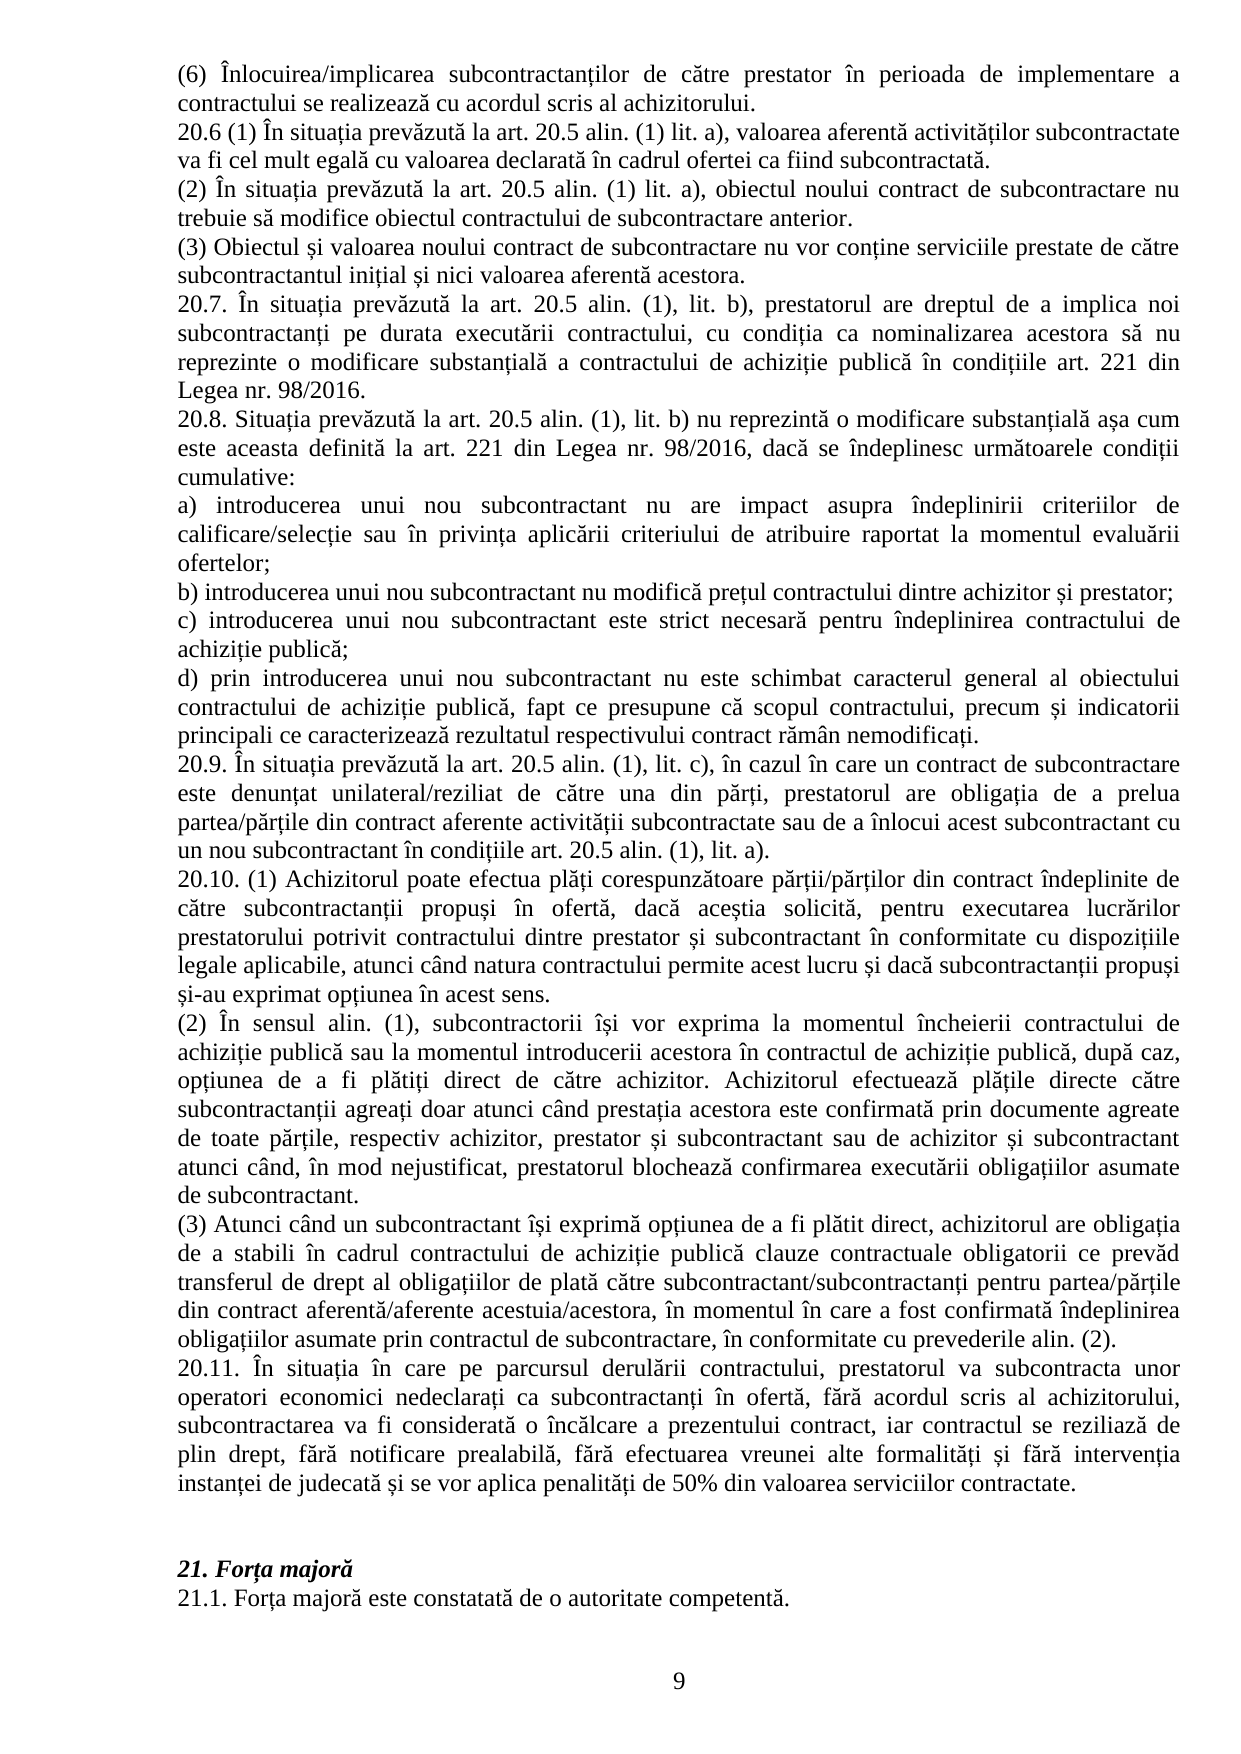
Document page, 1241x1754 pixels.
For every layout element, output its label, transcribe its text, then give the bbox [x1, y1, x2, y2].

text 20.10. (1) Achizitorul poate efectua plăți corespunzătoare părții/părților din contract îndeplinite de către subcontractanții propuși în ofertă, dacă aceștia solicită, pentru executarea lucrărilor prestatorului potrivit contractului dintre prestator și subcontractant în conformitate cu dispozițiile legale aplicabile, atunci când natura contractului permite acest lucru și dacă subcontractanții propuși și-au exprimat opțiunea în acest sens. [177, 864, 1181, 1008]
text (2) În situația prevăzută la art. 20.5 alin. (1) lit. a), obiectul noului contract de subcontractare nu trebuie să modifice obiectul contractului de subcontractare anterior. [177, 174, 1181, 232]
text d) prin introducerea unui nou subcontractant nu este schimbat caracterul general al obiectului contractului de achiziție publică, fapt ce presupune că scopul contractului, precum și indicatorii principali ce caracterizează rezultatul respectivului contract rămân nemodificați. [177, 663, 1181, 749]
text (6) Înlocuirea/implicarea subcontractanților de către prestator în perioada de implementare a contractului se realizează cu acordul scris al achizitorului. [177, 59, 1181, 117]
text (3) Atunci când un subcontractant își exprimă opțiunea de a fi plătit direct, achizitorul are obligația de a stabili în cadrul contractului de achiziție publică clauze contractuale obligatorii ce prevăd transferul de drept al obligațiilor de plată către subcontractant/subcontractanți pentru partea/părțile din contract aferentă/aferente acestuia/acestora, în momentul în care a fost confirmată îndeplinirea obligațiilor asumate prin contractul de subcontractare, în conformitate cu prevederile alin. (2). [177, 1209, 1181, 1353]
text 21. Forța majoră [177, 1554, 1181, 1583]
text (3) Obiectul și valoarea noului contract de subcontractare nu vor conține serviciile prestate de către subcontractantul inițial și nici valoarea aferentă acestora. [177, 232, 1181, 289]
text 21.1. Forța majoră este constatată de o autoritate competentă. [177, 1583, 1181, 1612]
text a) introducerea unui nou subcontractant nu are impact asupra îndeplinirii criteriilor de calificare/selecție sau în privința aplicării criteriului de atribuire raportat la momentul evaluării ofertelor; [177, 490, 1181, 577]
text 20.6 (1) În situația prevăzută la art. 20.5 alin. (1) lit. a), valoarea aferentă activităților subcontractate va fi cel mult egală cu valoarea declarată în cadrul ofertei ca fiind subcontractată. [177, 117, 1181, 174]
text (2) În sensul alin. (1), subcontractorii își vor exprima la momentul încheierii contractului de achiziție publică sau la momentul introducerii acestora în contractul de achiziție publică, după caz, opțiunea de a fi plătiți direct de către achizitor. Achizitorul efectuează plățile directe către subcontractanții agreați doar atunci când prestația acestora este confirmată prin documente agreate de toate părțile, respectiv achizitor, prestator și subcontractant sau de achizitor și subcontractant atunci când, în mod nejustificat, prestatorul blochează confirmarea executării obligațiilor asumate de subcontractant. [177, 1008, 1181, 1209]
text b) introducerea unui nou subcontractant nu modifică prețul contractului dintre achizitor și prestator; [177, 577, 1181, 605]
text 20.7. În situația prevăzută la art. 20.5 alin. (1), lit. b), prestatorul are dreptul de a implica noi subcontractanți pe durata executării contractului, cu condiția ca nominalizarea acestora să nu reprezinte o modificare substanțială a contractului de achiziție publică în condițiile art. 221 din Legea nr. 98/2016. [177, 289, 1181, 404]
text 20.9. În situația prevăzută la art. 20.5 alin. (1), lit. c), în cazul în care un contract de subcontractare este denunțat unilateral/reziliat de către una din părți, prestatorul are obligația de a prelua partea/părțile din contract aferente activității subcontractate sau de a înlocui acest subcontractant cu un nou subcontractant în condițiile art. 20.5 alin. (1), lit. a). [177, 749, 1181, 864]
text 20.11. În situația în care pe parcursul derulării contractului, prestatorul va subcontracta unor operatori economici nedeclarați ca subcontractanți în ofertă, fără acordul scris al achizitorului, subcontractarea va fi considerată o încălcare a prezentului contract, iar contractul se reziliază de plin drept, fără notificare prealabilă, fără efectuarea vreunei alte formalități și fără intervenția instanței de judecată și se vor aplica penalități de 50% din valoarea serviciilor contractate. [177, 1353, 1181, 1497]
text 20.8. Situația prevăzută la art. 20.5 alin. (1), lit. b) nu reprezintă o modificare substanțială așa cum este aceasta definită la art. 221 din Legea nr. 98/2016, dacă se îndeplinesc următoarele condiții cumulative: [177, 404, 1181, 490]
text c) introducerea unui nou subcontractant este strict necesară pentru îndeplinirea contractului de achiziție publică; [177, 605, 1181, 663]
